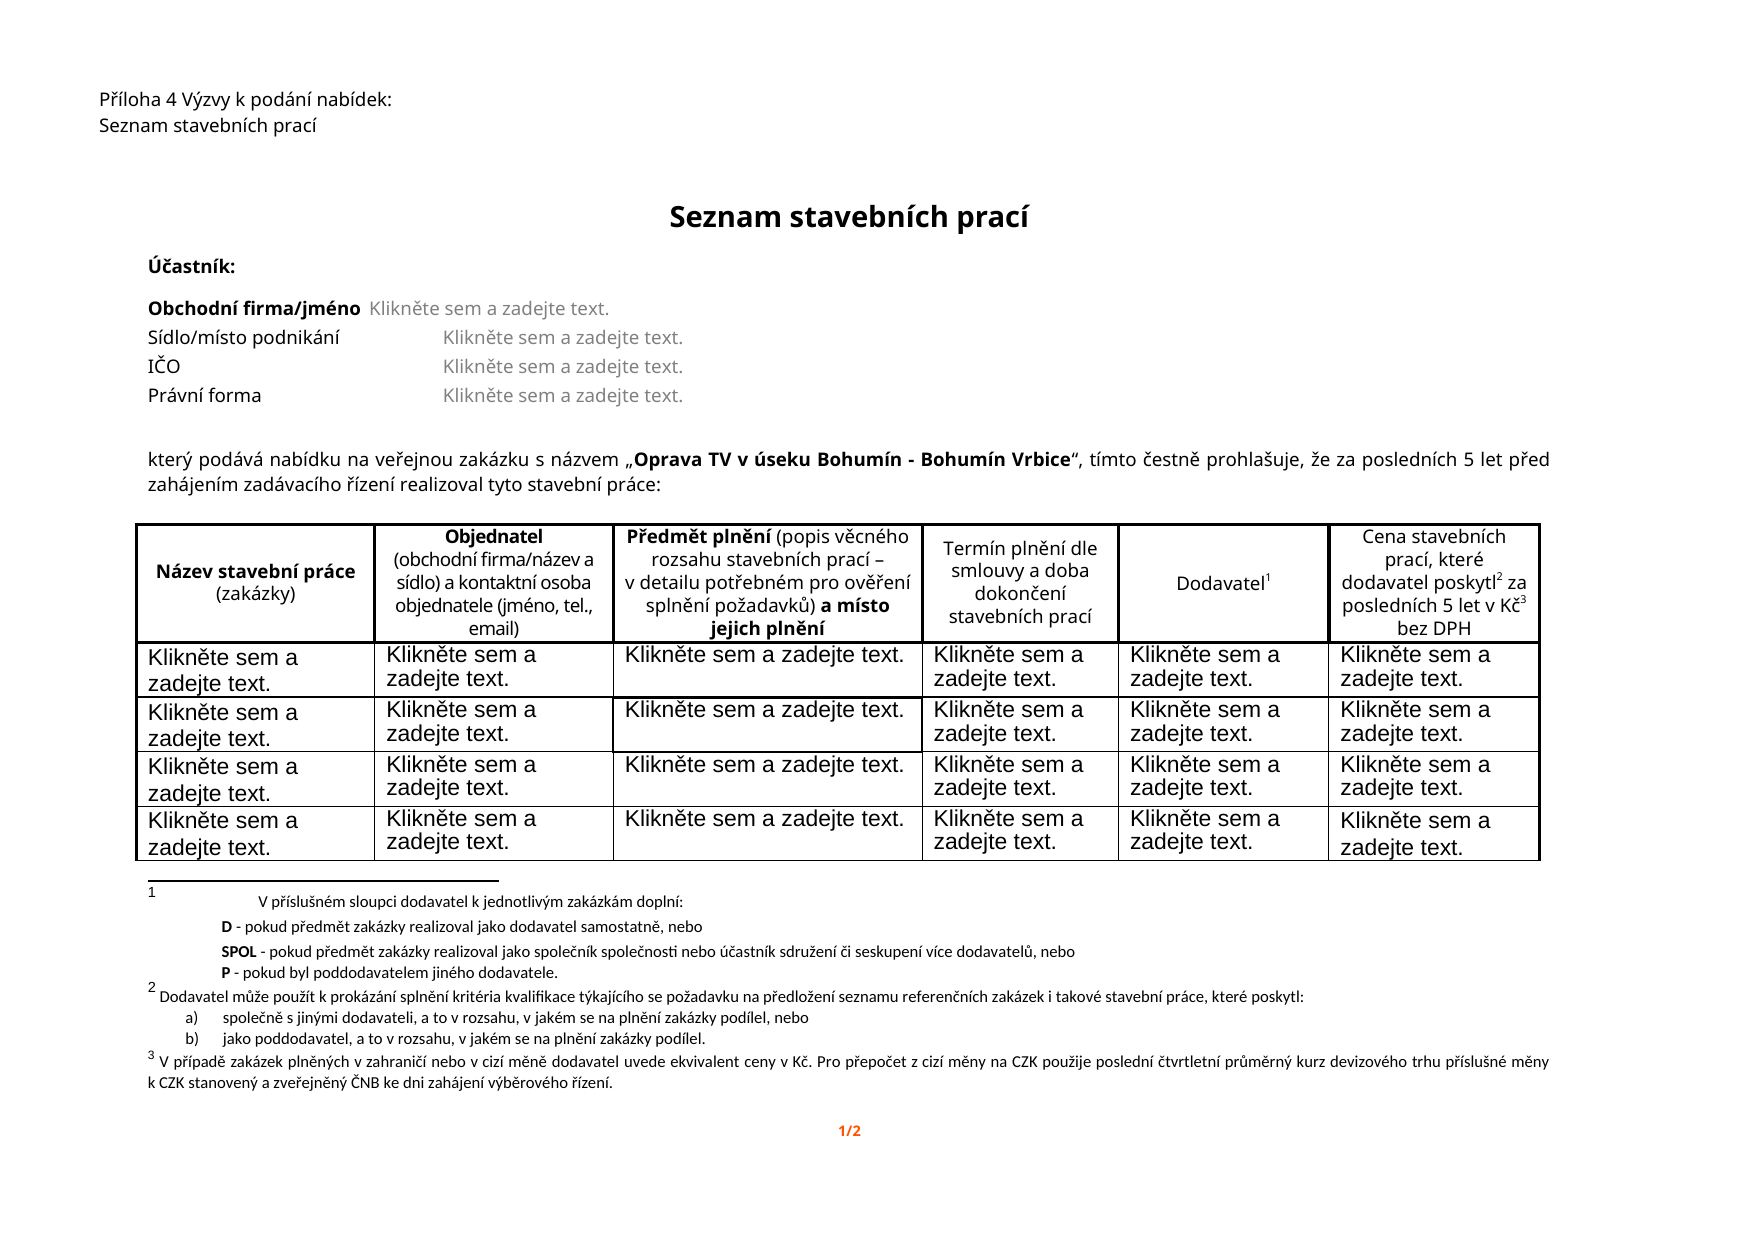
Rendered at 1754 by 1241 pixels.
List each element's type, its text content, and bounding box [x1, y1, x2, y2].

table_header Cena stavebních prací, které dodavatel poskytl za posledních 5 let v Kč bez DPH [1331, 526, 1538, 641]
text Účastník: [148, 249, 1551, 279]
table_header Objednatel (obchodní firma/název a sídlo) a kontaktní osoba objednatele (jméno, tel., email) [376, 526, 612, 641]
text IČO [148, 350, 1551, 379]
text Sídlo/místo podnikání [148, 321, 1551, 350]
text Obchodní firma/jméno [148, 292, 1551, 321]
table_header Předmět plnění (popis věcného rozsahu stavebních prací – v detailu potřebném pro ověření splnění požadavků) a místo jejich plnění [615, 526, 921, 641]
table_header Dodavatel [1120, 526, 1327, 641]
table_header Název stavební práce (zakázky) [138, 526, 373, 641]
text Právní forma [148, 379, 1551, 408]
title Seznam stavebních prací [148, 196, 1551, 236]
text který podává nabídku na veřejnou zakázku s názvem „Oprava TV v úseku Bohumín - Bohumín Vrbice“, tímto čestně prohlašuje, že za posledních 5 let před zahájením zadávacího řízení realizoval tyto stavební práce: [148, 446, 1551, 497]
table_header Termín plnění dle smlouvy a doba dokončení stavebních prací [924, 526, 1117, 641]
